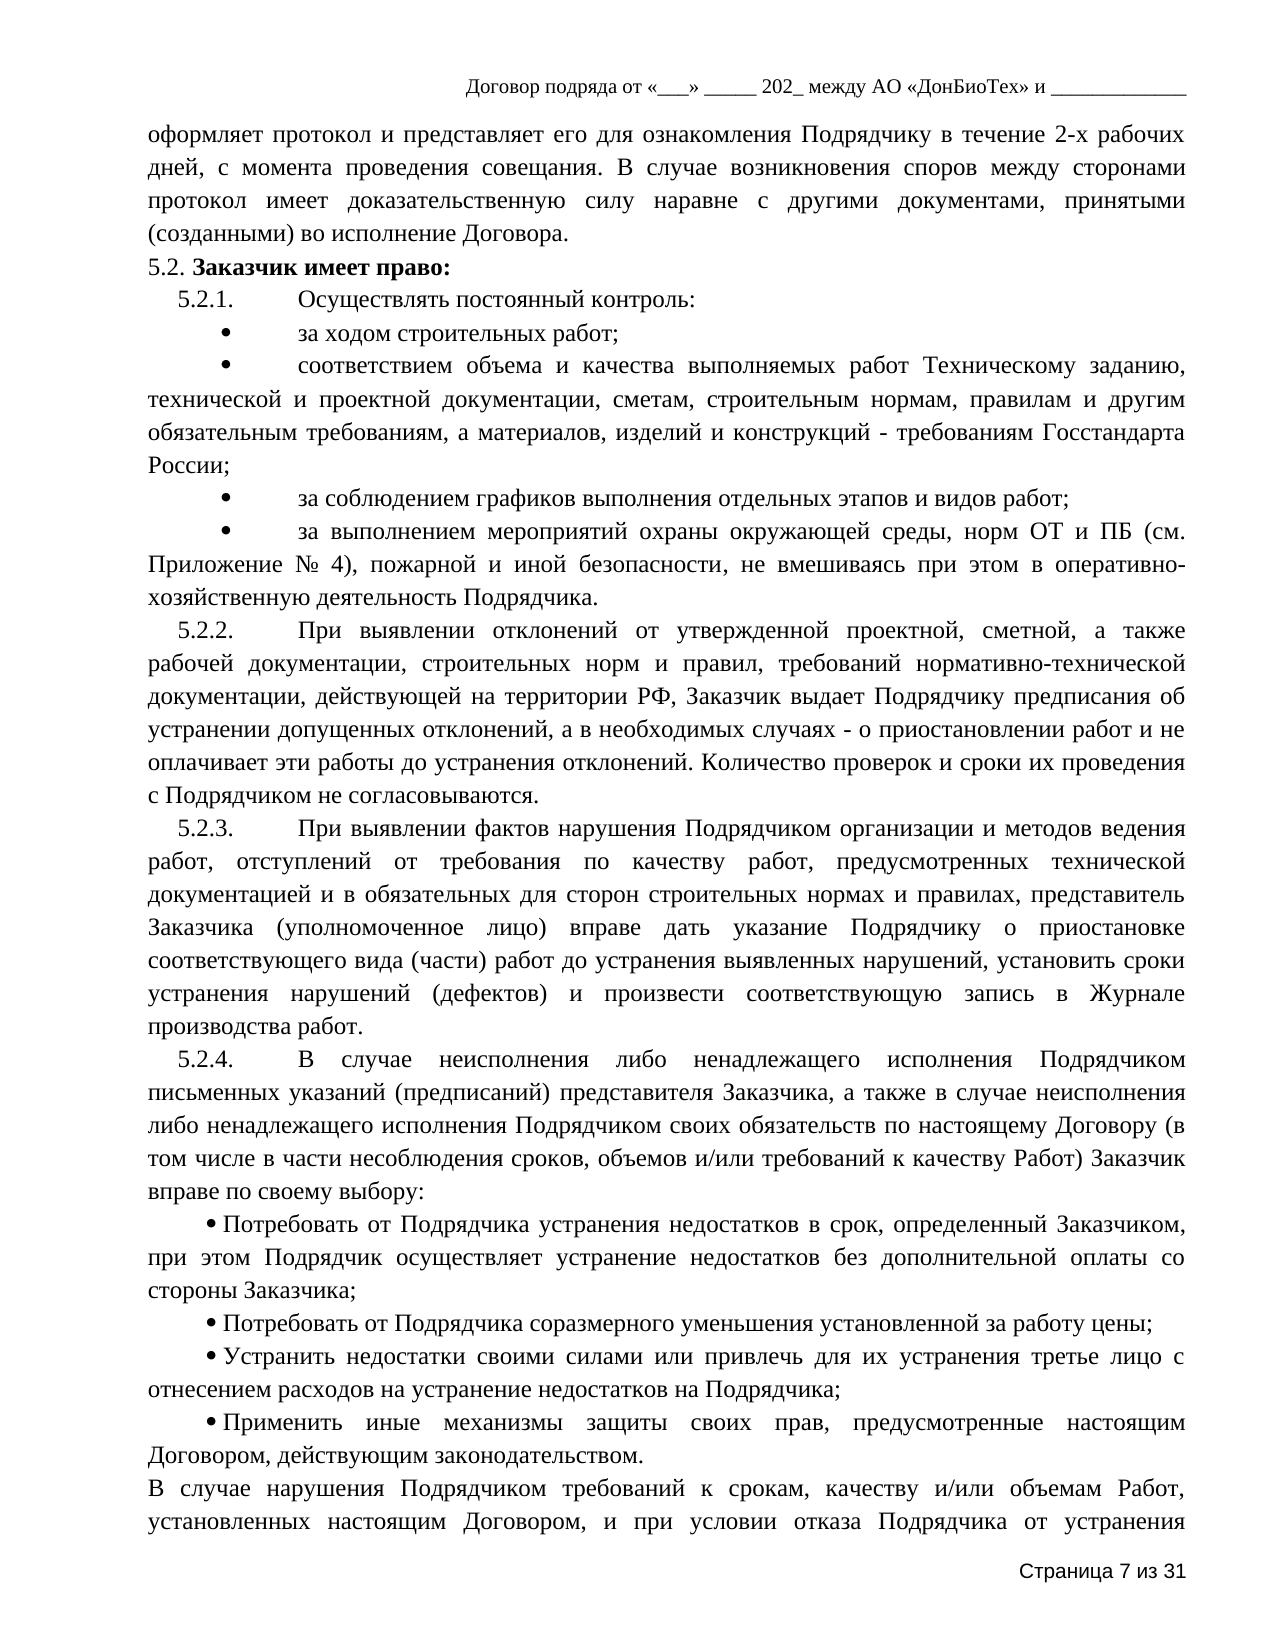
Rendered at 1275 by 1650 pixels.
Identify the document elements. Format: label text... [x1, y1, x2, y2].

list При выявлении фактов нарушения Подрядчиком организации и методов ведения работ, отступлений от требования по качеству работ, предусмотренных технической документацией и в обязательных для сторон строительных нормах и правилах, представитель Заказчика (уполномоченное лицо) вправе дать указание Подрядчику о приостановке соответствующего вида (части) работ до устранения выявленных нарушений, установить сроки устранения нарушений (дефектов) и произвести соответствующую запись в Журнале производства работ. [148, 813, 1186, 1040]
list за ходом строительных работ; [148, 318, 1186, 346]
list соответствием объема и качества выполняемых работ Техническому заданию, технической и проектной документации, сметам, строительным нормам, правилам и другим обязательным требованиям, а материалов, изделий и конструкций - требованиям Госстандарта России; [148, 351, 1186, 478]
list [148, 1473, 1186, 1535]
list за соблюдением графиков выполнения отдельных этапов и видов работ; [148, 483, 1186, 511]
list Заказчик имеет право: [148, 252, 1186, 280]
list В случае неисполнения либо ненадлежащего исполнения Подрядчиком письменных указаний (предписаний) представителя Заказчика, а также в случае неисполнения либо ненадлежащего исполнения Подрядчиком своих обязательств по настоящему Договору (в том числе в части несоблюдения сроков, объемов и/или требований к качеству Работ) Заказчик вправе по своему выбору: [148, 1044, 1186, 1205]
list Потребовать от Подрядчика устранения недостатков в срок, определенный Заказчиком, при этом Подрядчик осуществляет устранение недостатков без дополнительной оплаты со стороны Заказчика; [148, 1209, 1186, 1304]
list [148, 119, 1186, 247]
list Устранить недостатки своими силами или привлечь для их устранения третье лицо с отнесением расходов на устранение недостатков на Подрядчика; [148, 1341, 1186, 1403]
list Осуществлять постоянный контроль: [148, 284, 1186, 313]
list Потребовать от Подрядчика соразмерного уменьшения установленной за работу цены; [148, 1308, 1186, 1337]
list При выявлении отклонений от утвержденной проектной, сметной, а также рабочей документации, строительных норм и правил, требований нормативно-технической документации, действующей на территории РФ, Заказчик выдает Подрядчику предписания об устранении допущенных отклонений, а в необходимых случаях - о приостановлении работ и не оплачивает эти работы до устранения отклонений. Количество проверок и сроки их проведения с Подрядчиком не согласовываются. [148, 615, 1186, 809]
list Применить иные механизмы защиты своих прав, предусмотренные настоящим Договором, действующим законодательством. [148, 1407, 1186, 1469]
list за выполнением мероприятий охраны окружающей среды, норм ОТ и ПБ (см. Приложение № 4), пожарной и иной безопасности, не вмешиваясь при этом в оперативно-хозяйственную деятельность Подрядчика. [148, 516, 1186, 611]
